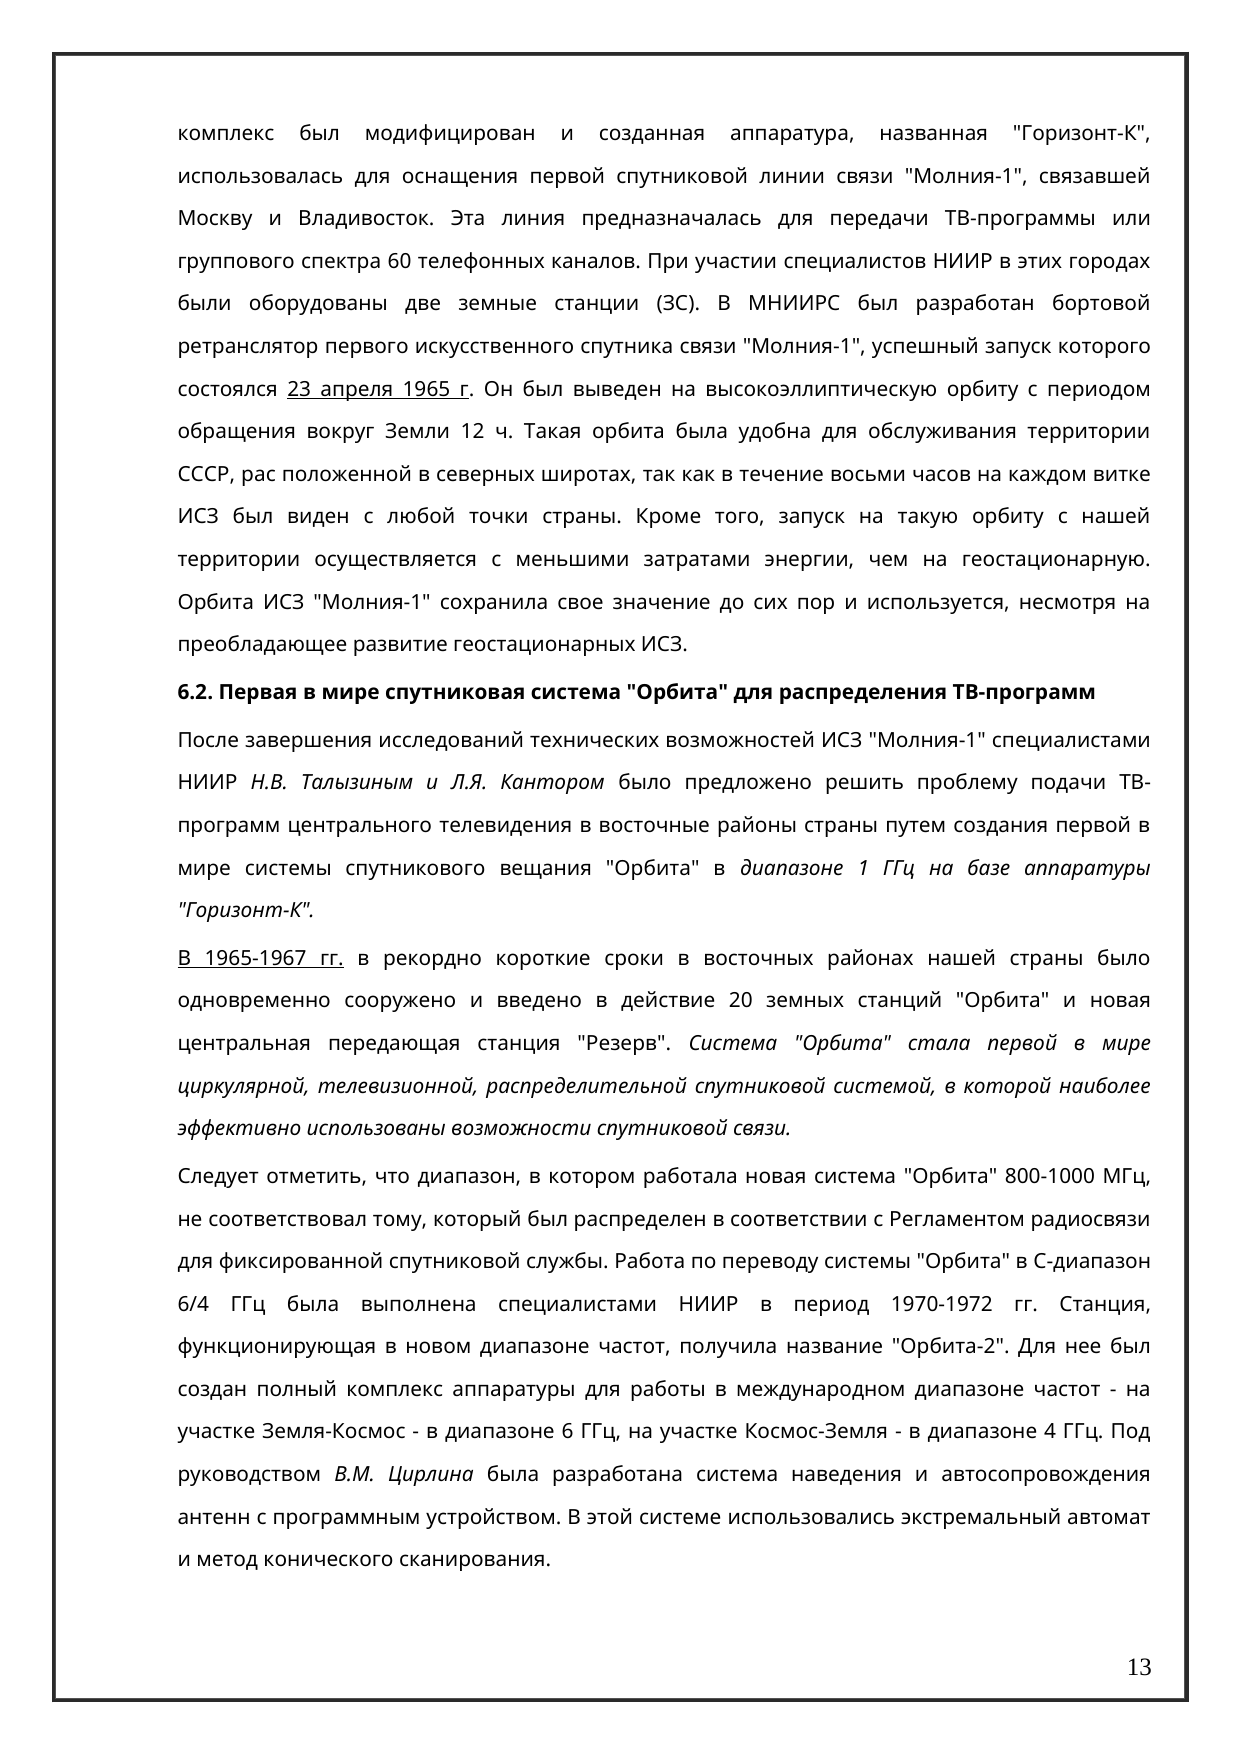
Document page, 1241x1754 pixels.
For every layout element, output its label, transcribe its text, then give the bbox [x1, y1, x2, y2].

text В 1965-1967 гг. в рекордно короткие сроки в восточных районах нашей страны было одновременно сооружено и введено в действие 20 земных станций "Орбита" и новая центральная передающая станция "Резерв". Система "Орбита" стала первой в мире циркулярной, телевизионной, распределительной спутниковой системой, в которой наиболее эффективно использованы возможности спутниковой связи. [177, 943, 1152, 1142]
text 6.2. Первая в мире спутниковая система "Орбита" для распределения ТВ-программ [177, 677, 1152, 706]
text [177, 118, 1152, 658]
text После завершения исследований технических возможностей ИСЗ "Молния-1" специалистами НИИР Н.В. Талызиным и Л.Я. Кантором было предложено решить проблему подачи ТВ-программ центрального телевидения в восточные районы страны путем создания первой в мире системы спутникового вещания "Орбита" в диапазоне 1 ГГц на базе аппаратуры "Горизонт-К". [177, 725, 1152, 924]
text Следует отметить, что диапазон, в котором работала новая система "Орбита" 800-1000 МГц, не соответствовал тому, который был распределен в соответствии с Регламентом радиосвязи для фиксированной спутниковой службы. Работа по переводу системы "Орбита" в С-диапазон 6/4 ГГц была выполнена специалистами НИИР в период 1970-1972 гг. Станция, функционирующая в новом диапазоне частот, получила название "Орбита-2". Для нее был создан полный комплекс аппаратуры для работы в международном диапазоне частот - на участке Земля-Космос - в диапазоне 6 ГГц, на участке Космос-Земля - в диапазоне 4 ГГц. Под руководством В.М. Цирлина была разработана система наведения и автосопровождения антенн с программным устройством. В этой системе использовались экстремальный автомат и метод конического сканирования. [177, 1161, 1152, 1573]
